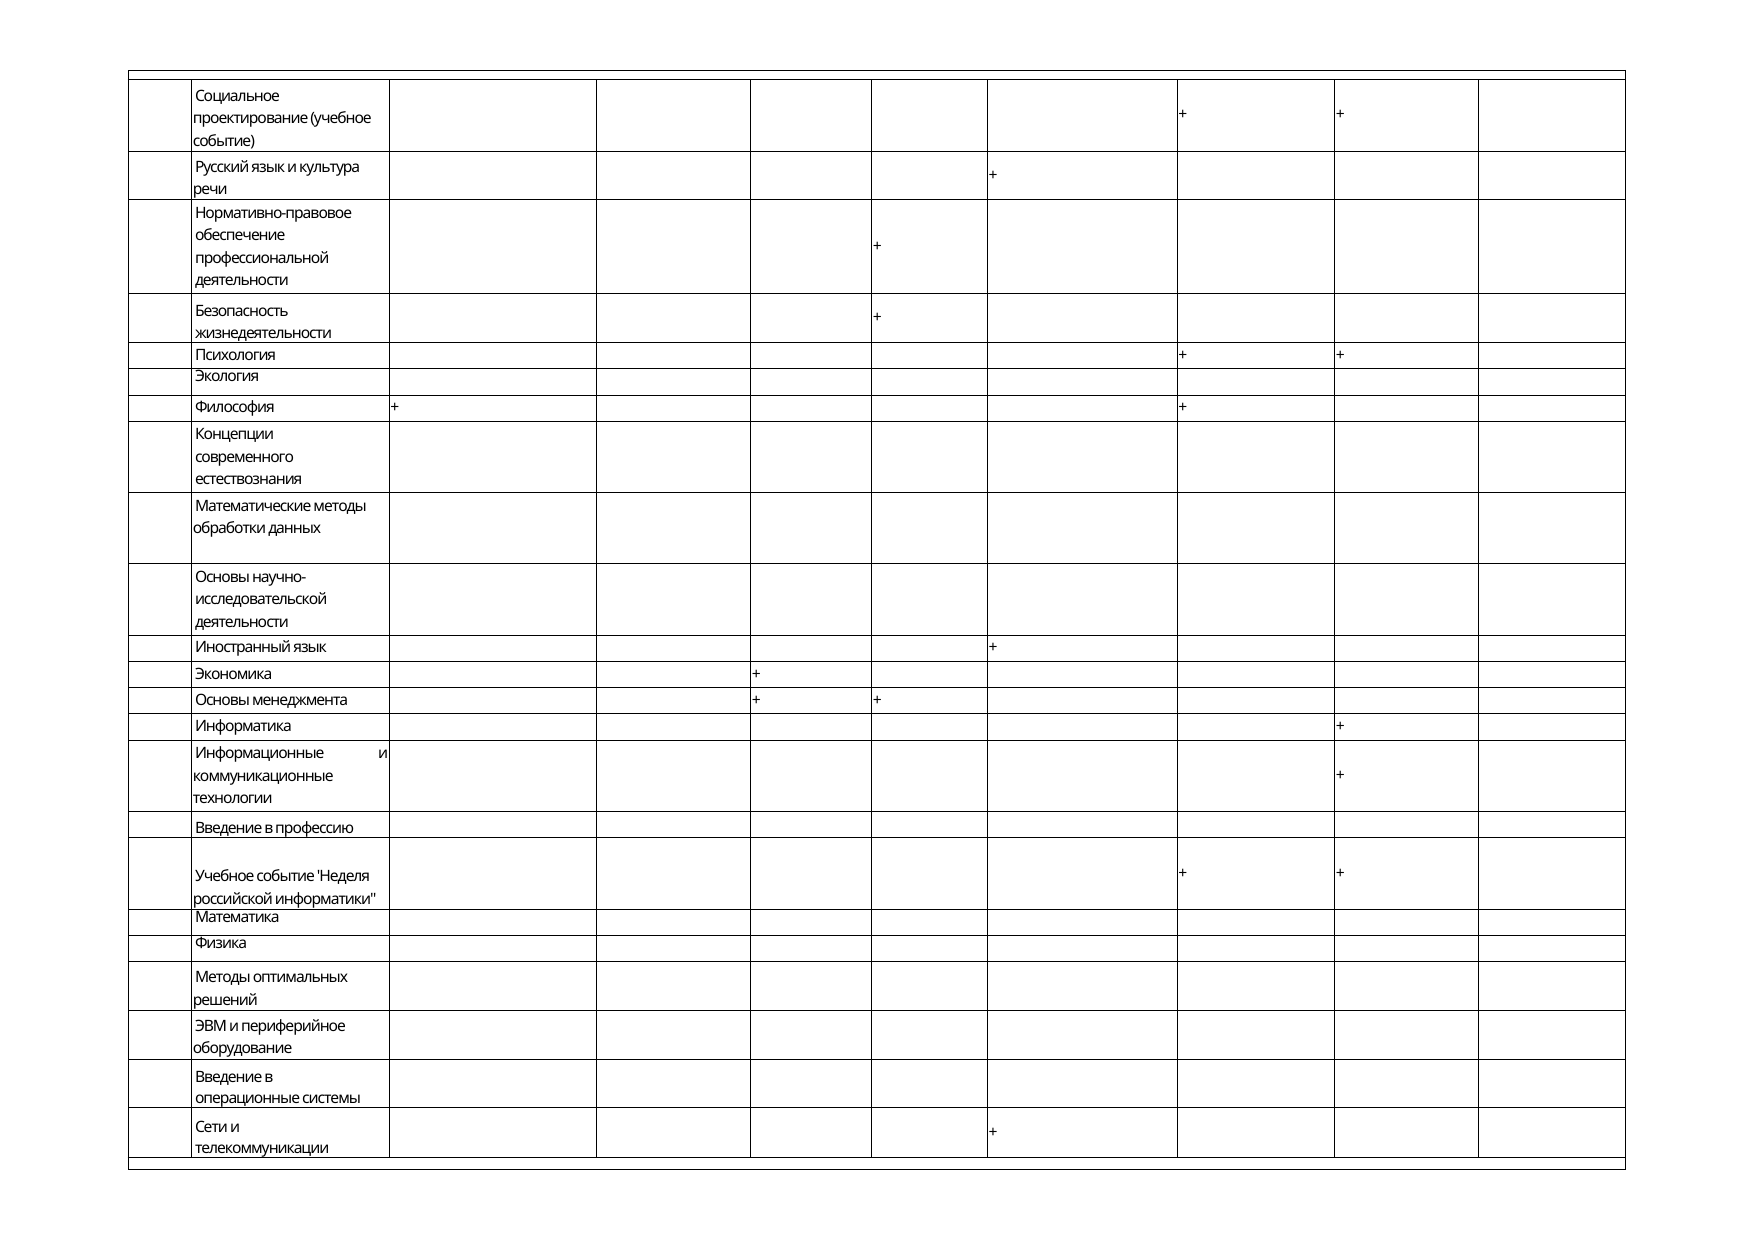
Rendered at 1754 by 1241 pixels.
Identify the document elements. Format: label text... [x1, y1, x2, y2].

table_cell [988, 422, 1177, 492]
table_cell [1335, 688, 1478, 713]
table_cell [751, 714, 871, 739]
table_cell [1335, 1060, 1478, 1107]
table_cell + [1335, 714, 1478, 739]
table_cell [390, 343, 596, 368]
table_cell [1335, 422, 1478, 492]
table_cell [597, 422, 750, 492]
table_cell [1178, 1108, 1334, 1157]
table_cell [129, 422, 191, 492]
table_cell [129, 200, 191, 293]
table_cell [1479, 812, 1625, 837]
table_cell [597, 714, 750, 739]
table_cell [1178, 688, 1334, 713]
table_cell + [988, 636, 1177, 661]
table_cell [1335, 812, 1478, 837]
table_cell + [1178, 838, 1334, 908]
table_cell Нормативно-правовое обеспечение профессиональной деятельности [192, 200, 389, 293]
table_header [390, 80, 596, 151]
table_header [597, 80, 750, 151]
table_cell [129, 1108, 191, 1157]
table_header [872, 80, 987, 151]
table_cell Введение в операционные системы [192, 1060, 389, 1107]
table_cell [129, 714, 191, 739]
table_cell [1178, 200, 1334, 293]
table_cell [597, 962, 750, 1009]
table_cell [129, 1011, 191, 1058]
table_cell [1178, 294, 1334, 342]
table_cell [872, 1011, 987, 1058]
table_cell Информационные и коммуникационные технологии [192, 741, 389, 811]
table_cell [1178, 714, 1334, 739]
table_cell [597, 838, 750, 908]
table_cell [1479, 1011, 1625, 1058]
table_cell [1178, 662, 1334, 687]
table_cell [988, 910, 1177, 934]
table_cell [390, 962, 596, 1009]
table_cell [1178, 962, 1334, 1009]
table_cell [1479, 294, 1625, 342]
table_cell + [1178, 343, 1334, 368]
table_cell [390, 688, 596, 713]
table_cell [597, 936, 750, 961]
table_cell [597, 396, 750, 421]
table_cell Русский язык и культура речи [192, 152, 389, 199]
table_cell [597, 910, 750, 934]
table_cell + [1335, 343, 1478, 368]
table_cell [597, 688, 750, 713]
table_cell [872, 369, 987, 394]
table_cell [872, 910, 987, 934]
table_cell [1335, 962, 1478, 1009]
table_cell [751, 936, 871, 961]
table_header + [1335, 80, 1478, 151]
table_cell [1479, 422, 1625, 492]
table_cell [1335, 910, 1478, 934]
table_header Социальное проектирование (учебное событие) [192, 80, 389, 151]
table_cell [1479, 636, 1625, 661]
table_cell [1178, 1011, 1334, 1058]
table_cell [988, 812, 1177, 837]
table_cell Сети и телекоммуникации [192, 1108, 389, 1157]
table_cell [390, 662, 596, 687]
table_cell [1335, 152, 1478, 199]
table_cell [872, 396, 987, 421]
table_cell [1479, 343, 1625, 368]
table_cell [751, 294, 871, 342]
table_cell [751, 741, 871, 811]
table_cell [988, 741, 1177, 811]
table_cell Основы научно- исследовательской деятельности [192, 564, 389, 634]
table_cell [1479, 910, 1625, 934]
table_cell [597, 294, 750, 342]
table_cell [1178, 369, 1334, 394]
table_cell Математические методы обработки данных [192, 493, 389, 563]
table_cell [597, 152, 750, 199]
table_cell [751, 636, 871, 661]
table_cell [390, 200, 596, 293]
table_cell [751, 910, 871, 934]
table_cell [390, 936, 596, 961]
table_cell [988, 662, 1177, 687]
table_cell [129, 688, 191, 713]
table_cell [390, 1011, 596, 1058]
table_cell [872, 936, 987, 961]
table_cell [129, 662, 191, 687]
table_cell [1335, 200, 1478, 293]
table_cell [390, 152, 596, 199]
table_header [988, 80, 1177, 151]
table_cell [597, 741, 750, 811]
table_cell Безопасность жизнедеятельности [192, 294, 389, 342]
table_cell + [751, 688, 871, 713]
table_cell [597, 1011, 750, 1058]
table_cell [1335, 369, 1478, 394]
table_cell [390, 1108, 596, 1157]
table_cell [597, 636, 750, 661]
table_cell + [390, 396, 596, 421]
table_cell [872, 152, 987, 199]
table_cell [751, 1060, 871, 1107]
table_cell [751, 962, 871, 1009]
table_cell + [872, 200, 987, 293]
table_cell [988, 936, 1177, 961]
table_cell [390, 294, 596, 342]
table_cell [1479, 1108, 1625, 1157]
table_cell [129, 741, 191, 811]
table_cell [1335, 493, 1478, 563]
table_cell [1178, 1060, 1334, 1107]
table_cell [597, 1108, 750, 1157]
table_cell [872, 812, 987, 837]
table_header + [1178, 80, 1334, 151]
table_cell [597, 343, 750, 368]
table_cell [390, 564, 596, 634]
table_cell [597, 369, 750, 394]
table_cell [129, 493, 191, 563]
table_cell [390, 369, 596, 394]
table_cell [129, 910, 191, 934]
table_cell [751, 493, 871, 563]
table_cell [751, 369, 871, 394]
table_cell [988, 1060, 1177, 1107]
table_cell + [872, 688, 987, 713]
table_cell [988, 343, 1177, 368]
table_cell [751, 1108, 871, 1157]
table_cell + [1178, 396, 1334, 421]
table_cell Учебное событие 'Неделя российской информатики" [192, 838, 389, 908]
table_cell [1335, 1011, 1478, 1058]
table_cell Экономика [192, 662, 389, 687]
table_cell Философия [192, 396, 389, 421]
table_cell [129, 152, 191, 199]
table_cell [1479, 396, 1625, 421]
table_cell [597, 1060, 750, 1107]
table_cell [1479, 1060, 1625, 1107]
table_cell Методы оптимальных решений [192, 962, 389, 1009]
table_cell + [988, 152, 1177, 199]
table_cell [751, 1011, 871, 1058]
table_cell [129, 294, 191, 342]
table_cell ЭВМ и периферийное оборудование [192, 1011, 389, 1058]
table_cell + [988, 1108, 1177, 1157]
table_cell [988, 1011, 1177, 1058]
table_cell Физика [192, 936, 389, 961]
table_cell [751, 343, 871, 368]
table_cell Информатика [192, 714, 389, 739]
table_cell [988, 714, 1177, 739]
table_cell [872, 962, 987, 1009]
table_cell Основы менеджмента [192, 688, 389, 713]
table_cell + [1335, 741, 1478, 811]
table_cell [872, 1060, 987, 1107]
table_cell [751, 152, 871, 199]
table_cell [1335, 564, 1478, 634]
table_cell [597, 564, 750, 634]
table_cell [872, 564, 987, 634]
table_cell [129, 564, 191, 634]
table_cell [129, 962, 191, 1009]
table_cell [988, 838, 1177, 908]
table_cell [390, 422, 596, 492]
table_cell [872, 422, 987, 492]
table_cell [751, 422, 871, 492]
table_cell [988, 294, 1177, 342]
table_cell [129, 343, 191, 368]
table_cell [872, 343, 987, 368]
table_cell [129, 812, 191, 837]
table_cell [1479, 564, 1625, 634]
table_cell [1479, 962, 1625, 1009]
table_cell [751, 838, 871, 908]
table_cell [988, 493, 1177, 563]
table_cell [1335, 396, 1478, 421]
table_cell [872, 714, 987, 739]
table_cell [1479, 369, 1625, 394]
table_cell [1335, 294, 1478, 342]
table_cell [390, 910, 596, 934]
table_cell [1178, 636, 1334, 661]
table_cell [751, 200, 871, 293]
table_cell Психология [192, 343, 389, 368]
table_cell [1479, 152, 1625, 199]
table_cell [1335, 1108, 1478, 1157]
table_cell [390, 838, 596, 908]
table_cell [751, 812, 871, 837]
table_cell [1335, 936, 1478, 961]
table_cell [597, 200, 750, 293]
table_cell [390, 812, 596, 837]
table_cell [1479, 493, 1625, 563]
table_cell [1335, 636, 1478, 661]
table_cell [129, 636, 191, 661]
table_cell [390, 493, 596, 563]
table_cell [129, 936, 191, 961]
table_cell [390, 741, 596, 811]
table_cell [1479, 662, 1625, 687]
table_cell [129, 369, 191, 394]
table_cell [1479, 741, 1625, 811]
table_cell [129, 838, 191, 908]
table_cell [988, 688, 1177, 713]
table_cell [1479, 688, 1625, 713]
table_cell [390, 636, 596, 661]
table_cell [1178, 493, 1334, 563]
table_cell [872, 741, 987, 811]
table_cell [872, 636, 987, 661]
table_cell [872, 493, 987, 563]
table_cell Концепции современного естествознания [192, 422, 389, 492]
table_cell [129, 1060, 191, 1107]
table_header [129, 80, 191, 151]
table_cell [1178, 936, 1334, 961]
table_cell [872, 662, 987, 687]
table_cell [1479, 936, 1625, 961]
table_cell Иностранный язык [192, 636, 389, 661]
table_cell [751, 564, 871, 634]
table_cell [129, 396, 191, 421]
table_cell [872, 838, 987, 908]
table_cell [597, 812, 750, 837]
table_cell [988, 200, 1177, 293]
table_cell + [872, 294, 987, 342]
table_cell + [751, 662, 871, 687]
table_cell [1479, 838, 1625, 908]
table_cell [1479, 200, 1625, 293]
table_header [1479, 80, 1625, 151]
table_cell [1178, 152, 1334, 199]
table_cell [988, 369, 1177, 394]
table_cell [1178, 422, 1334, 492]
table_header [751, 80, 871, 151]
table_cell [1178, 910, 1334, 934]
table_cell [390, 1060, 596, 1107]
table_cell [1178, 741, 1334, 811]
table_cell [1178, 812, 1334, 837]
table_cell [1178, 564, 1334, 634]
table_cell [1335, 662, 1478, 687]
table_cell [597, 662, 750, 687]
table_cell [988, 564, 1177, 634]
table_cell + [1335, 838, 1478, 908]
table_cell [597, 493, 750, 563]
table_cell Введение в профессию [192, 812, 389, 837]
table_cell [988, 396, 1177, 421]
table_cell [751, 396, 871, 421]
table_cell [1479, 714, 1625, 739]
table_cell [390, 714, 596, 739]
table_cell [872, 1108, 987, 1157]
table_cell Математика [192, 910, 389, 934]
table_cell Экология [192, 369, 389, 394]
table_cell [988, 962, 1177, 1009]
